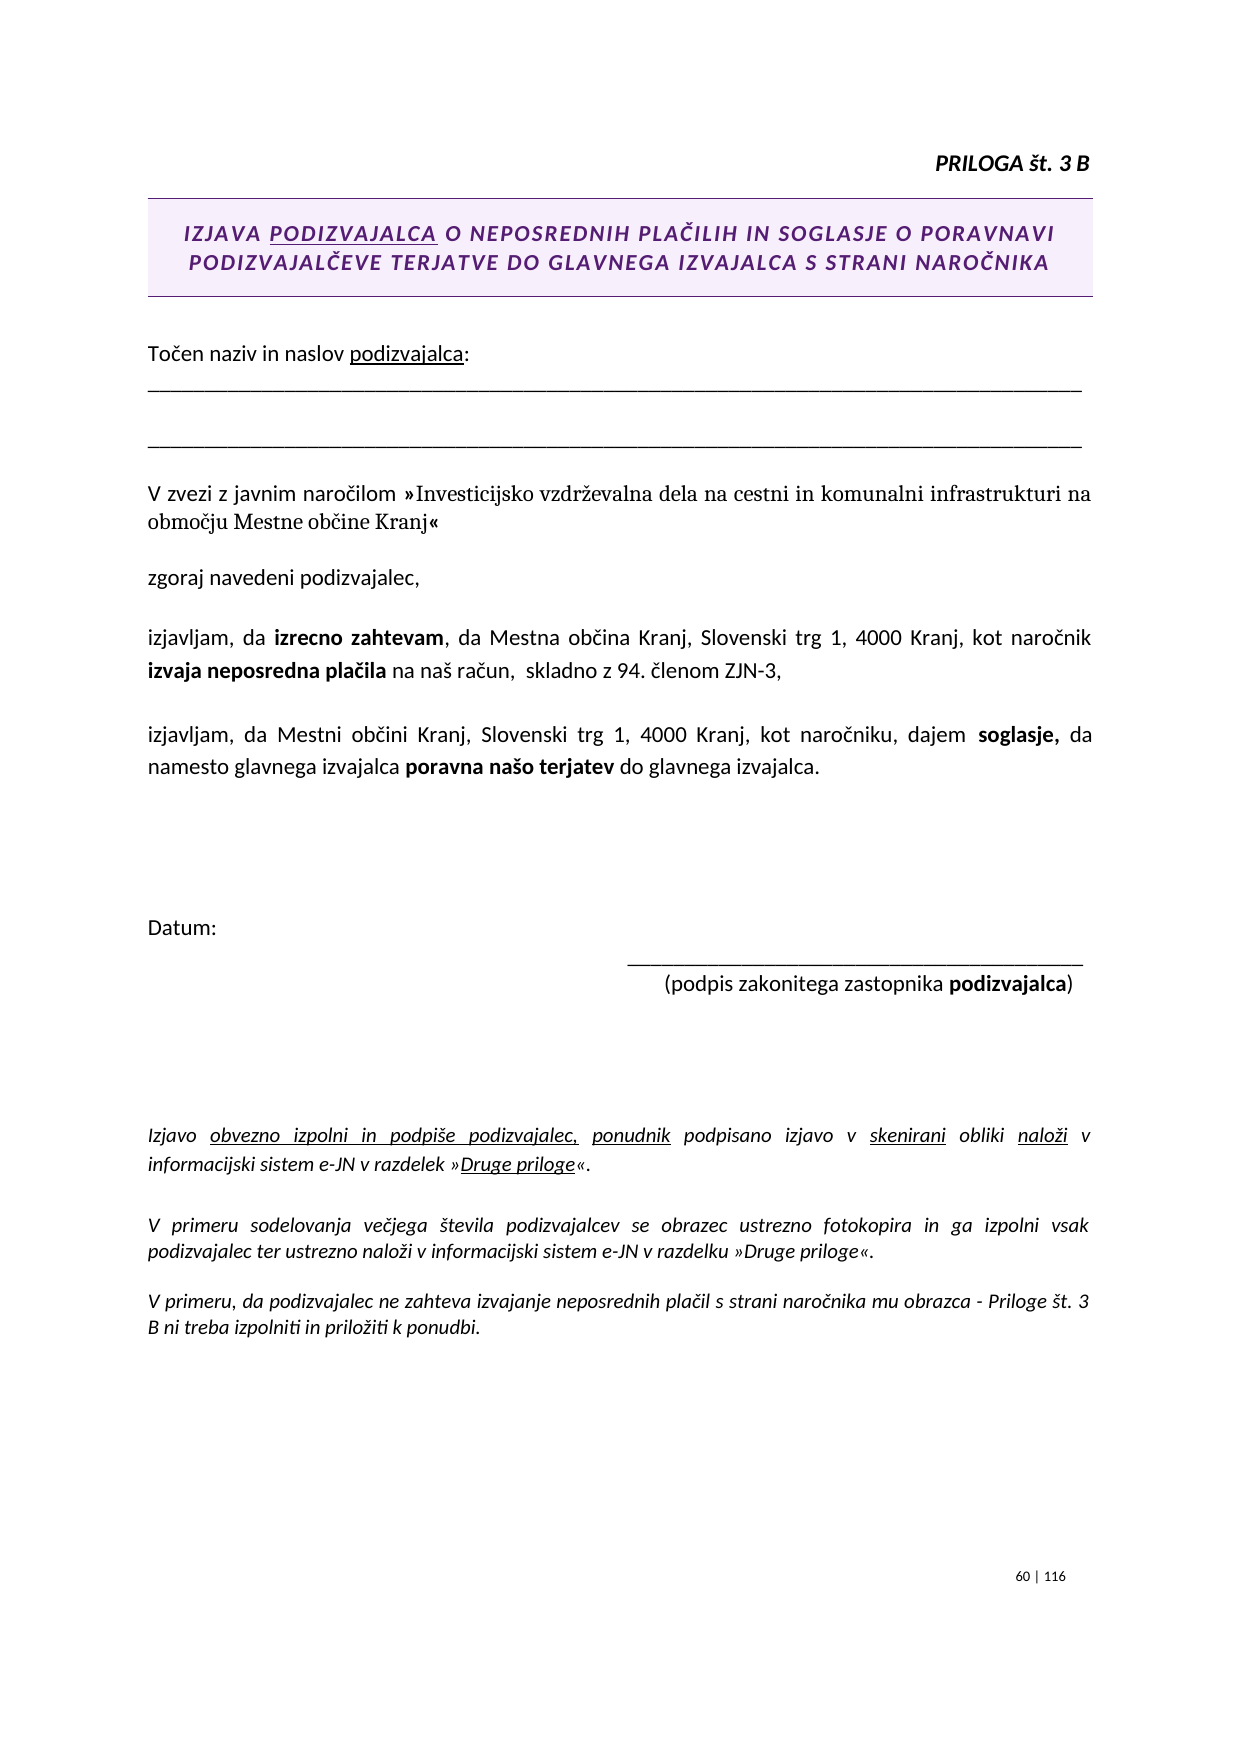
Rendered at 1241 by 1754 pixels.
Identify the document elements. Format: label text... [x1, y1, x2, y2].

text V zvezi z javnim naročilom »« [148, 479, 1093, 535]
text zgoraj navedeni podizvajalec, [148, 563, 1093, 591]
text V primeru sodelovanja večjega števila podizvajalcev se obrazec ustrezno fotokopira in ga izpolni vsak podizvajalec ter ustrezno naloži v informacijski sistem e-JN v razdelku »Druge priloge«. [148, 1212, 1093, 1263]
text IZJAVA PODIZVAJALCA O NEPOSREDNIH PLAČILIH IN SOGLASJE O PORAVNAVI PODIZVAJALČEVE TERJATVE DO GLAVNEGA IZVAJALCA S STRANI NAROČNIKA [148, 199, 1093, 296]
text V primeru, da podizvajalec ne zahteva izvajanje neposrednih plačil s strani naročnika mu obrazca - Priloge št. 3 B ni treba izpolniti in priložiti k ponudbi. [148, 1289, 1093, 1339]
text __________________________________________________________________________________ [148, 423, 1093, 451]
text Izjavo obvezno izpolni in podpiše podizvajalec, ponudnik podpisano izjavo v skenirani obliki naloži v informacijski sistem e-JN v razdelek »Druge priloge«. [148, 1122, 1093, 1176]
text izjavljam, da Mestni občini Kranj, Slovenski trg 1, 4000 Kranj, kot naročniku, dajem soglasje, da namesto glavnega izvajalca poravna našo terjatev do glavnega izvajalca. [148, 720, 1093, 780]
text Točen naziv in naslov podizvajalca: __________________________________________________________________________________ [148, 339, 1093, 423]
text ________________________________________ [591, 941, 1093, 969]
text (podpis zakonitega zastopnika podizvajalca) [591, 969, 1093, 997]
text Datum: [148, 913, 1093, 941]
text PRILOGA št. 3 B [148, 148, 1092, 177]
text izjavljam, da izrecno zahtevam, da Mestna občina Kranj, Slovenski trg 1, 4000 Kranj, kot naročnik izvaja neposredna plačila na naš račun, skladno z 94. členom ZJN-3, [148, 623, 1093, 684]
